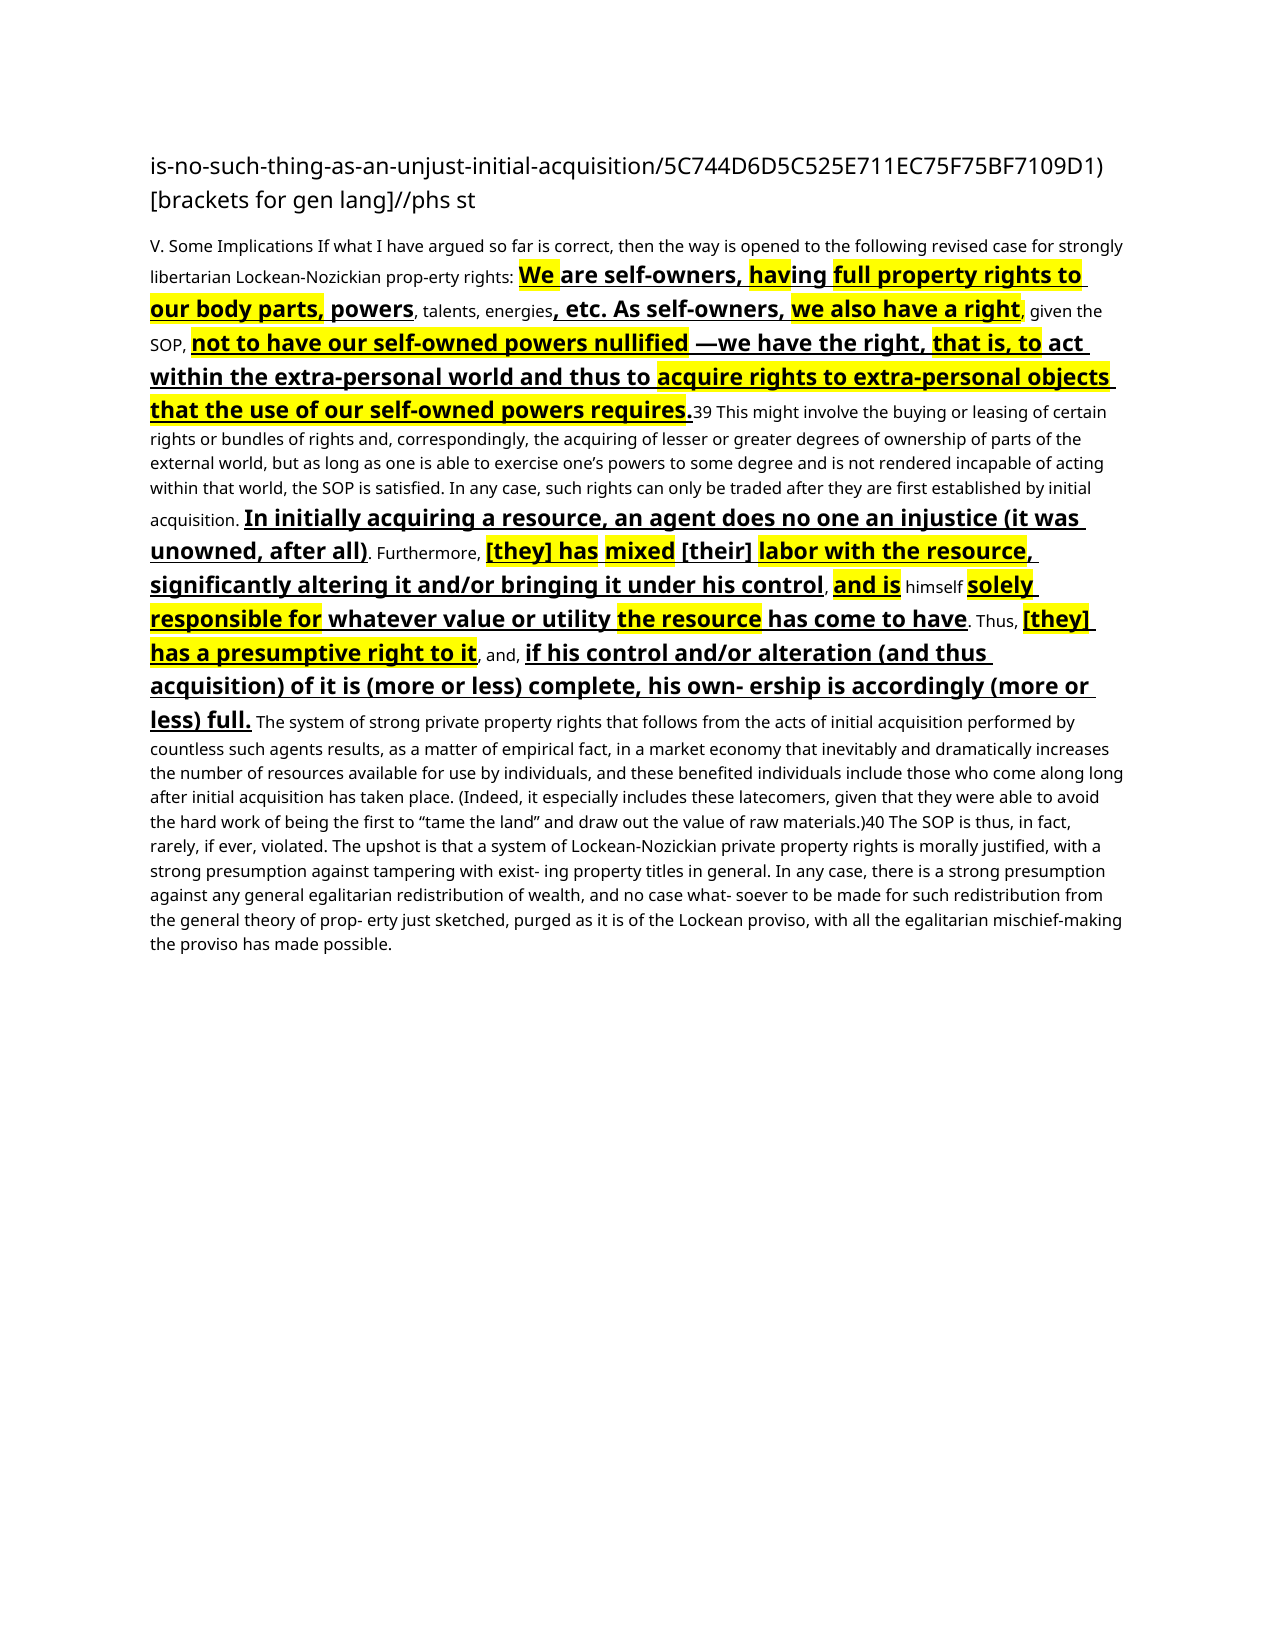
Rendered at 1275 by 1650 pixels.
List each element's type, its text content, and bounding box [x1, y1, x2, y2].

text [150, 150, 1125, 215]
text V. Some Implications If what I have argued so far is correct, then the way is opened to the following revised case for strongly libertarian Lockean-Nozickian prop-erty rights: We are self-owners, having full property rights to our body parts, powers, talents, energies, etc. As self-owners, we also have a right, given the SOP, not to have our self-owned powers nullified —we have the right, that is, to act within the extra-personal world and thus to acquire rights to extra-personal objects that the use of our self-owned powers requires.39 This might involve the buying or leasing of certain rights or bundles of rights and, correspondingly, the acquiring of lesser or greater degrees of ownership of parts of the external world, but as long as one is able to exercise one’s powers to some degree and is not rendered incapable of acting within that world, the SOP is satisfied. In any case, such rights can only be traded after they are first established by initial acquisition. In initially acquiring a resource, an agent does no one an injustice (it was unowned, after all). Furthermore, [they] has mixed [their] labor with the resource, significantly altering it and/or bringing it under his control, and is himself solely responsible for whatever value or utility the resource has come to have. Thus, [they] has a presumptive right to it, and, if his control and/or alteration (and thus acquisition) of it is (more or less) complete, his own- ership is accordingly (more or less) full. The system of strong private property rights that follows from the acts of initial acquisition performed by countless such agents results, as a matter of empirical fact, in a market economy that inevitably and dramatically increases the number of resources available for use by individuals, and these benefited individuals include those who come along long after initial acquisition has taken place. (Indeed, it especially includes these latecomers, given that they were able to avoid the hard work of being the first to “tame the land” and draw out the value of raw materials.)40 The SOP is thus, in fact, rarely, if ever, violated. The upshot is that a system of Lockean-Nozickian private property rights is morally justified, with a strong presumption against tampering with exist- ing property titles in general. In any case, there is a strong presumption against any general egalitarian redistribution of wealth, and no case what- soever to be made for such redistribution from the general theory of prop- erty just sketched, purged as it is of the Lockean proviso, with all the egalitarian mischief-making the proviso has made possible. [150, 234, 1125, 956]
